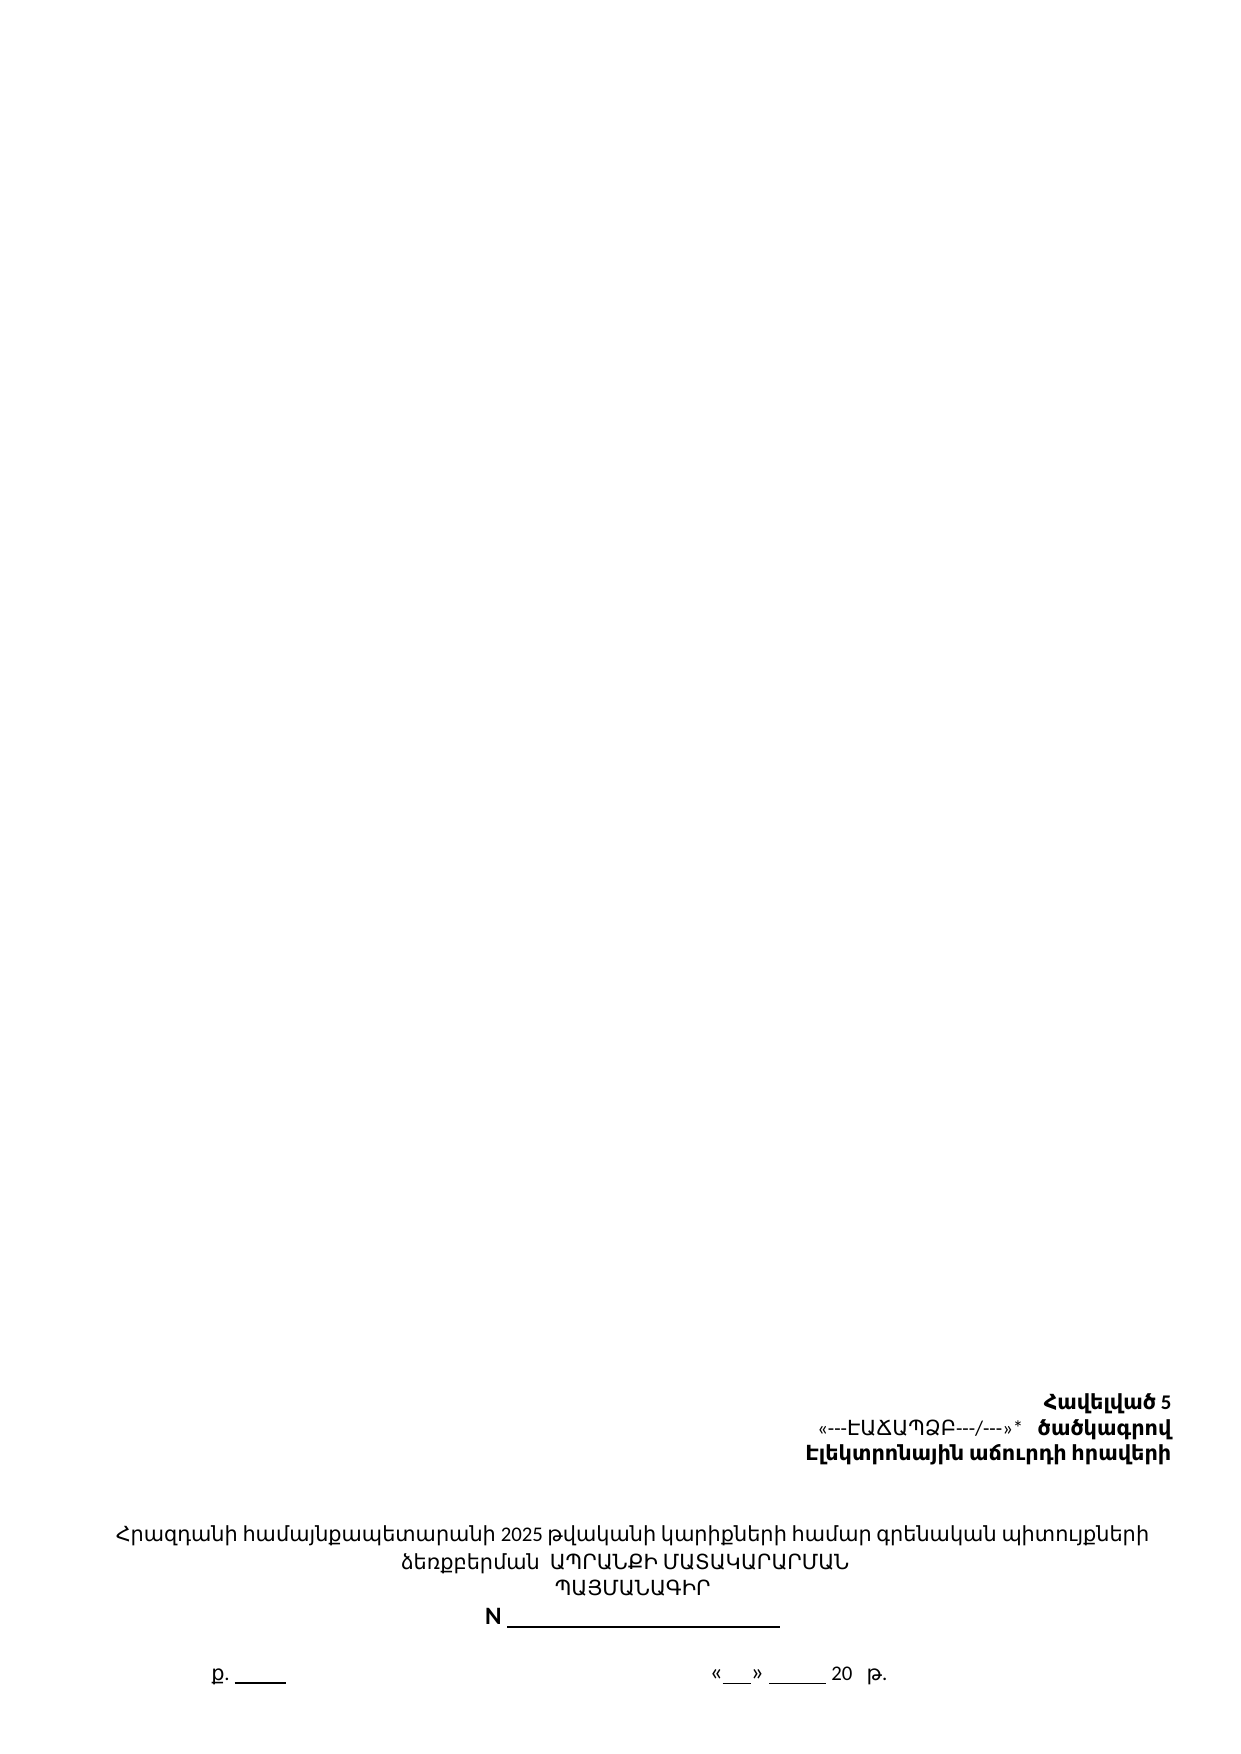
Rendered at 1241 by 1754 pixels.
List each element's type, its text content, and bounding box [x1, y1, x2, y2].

text ՊԱՅՄԱՆԱԳԻՐ [79, 1575, 1171, 1601]
text Հրազդանի համայնքապետարանի 2025 թվականի կարիքների համար գրենական պիտույքների ձեռքբերման ԱՊՐԱՆՔԻ ՄԱՏԱԿԱՐԱՐՄԱՆ [79, 1522, 1171, 1575]
text N [79, 1601, 1171, 1631]
text Հավելված 5 [94, 1389, 1171, 1415]
text Էլեկտրոնային աճուրդի հրավերի [94, 1440, 1171, 1466]
text ք. « » 20 թ. [94, 1656, 1171, 1687]
text «---ԷԱՃԱՊՁԲ---/---»* ծածկագրով [94, 1415, 1171, 1440]
